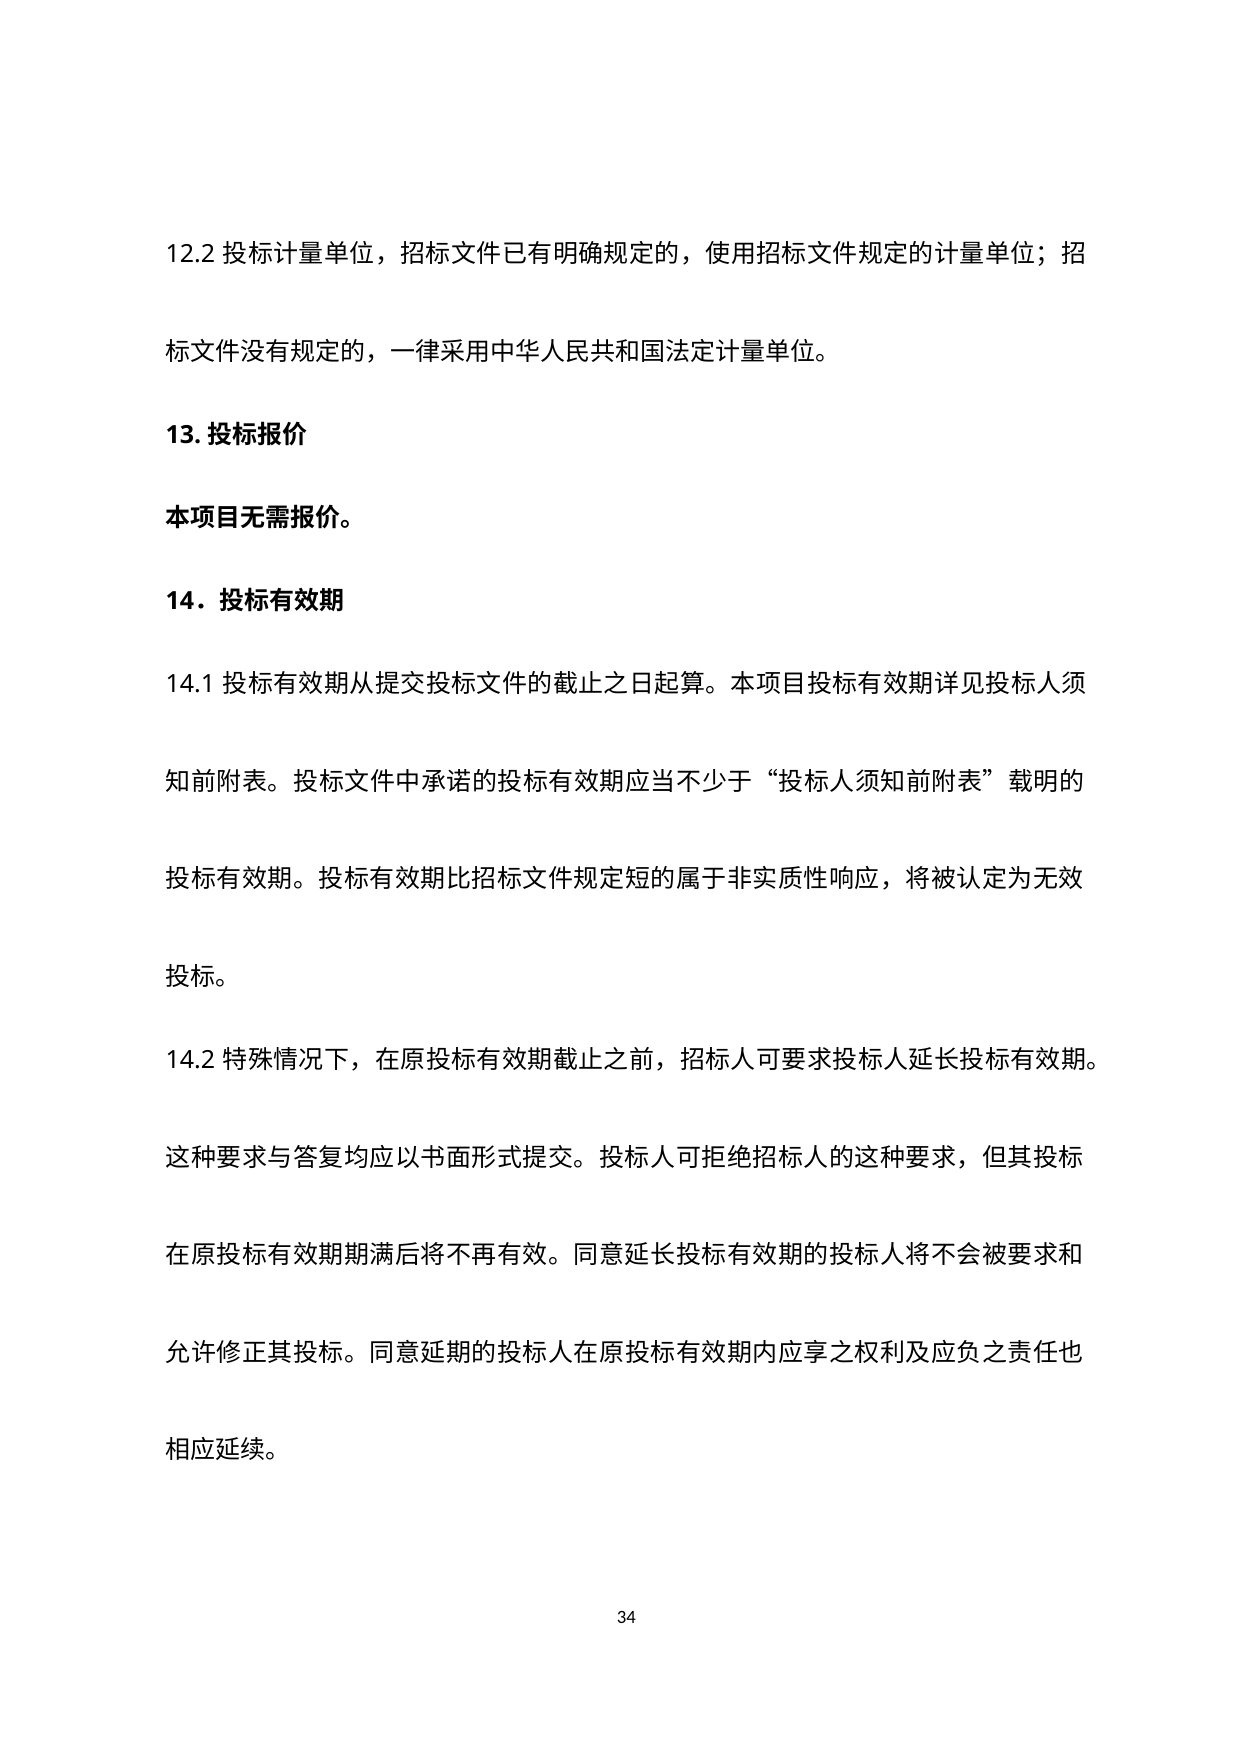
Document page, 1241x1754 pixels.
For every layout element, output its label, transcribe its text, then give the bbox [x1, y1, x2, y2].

text 12.2 投标计量单位，招标文件已有明确规定的，使用招标文件规定的计量单位；招标文件没有规定的，一律采用中华人民共和国法定计量单位。 [165, 219, 1087, 382]
text 13. 投标报价 [165, 400, 1087, 465]
text 本项目无需报价。 [165, 483, 1087, 548]
text 14．投标有效期 [165, 566, 1087, 631]
text 14.1 投标有效期从提交投标文件的截止之日起算。本项目投标有效期详见投标人须知前附表。投标文件中承诺的投标有效期应当不少于“投标人须知前附表”载明的投标有效期。投标有效期比招标文件规定短的属于非实质性响应，将被认定为无效投标。 [165, 649, 1087, 1007]
text 14.2 特殊情况下，在原投标有效期截止之前，招标人可要求投标人延长投标有效期。这种要求与答复均应以书面形式提交。投标人可拒绝招标人的这种要求，但其投标在原投标有效期期满后将不再有效。同意延长投标有效期的投标人将不会被要求和允许修正其投标。同意延期的投标人在原投标有效期内应享之权利及应负之责任也相应延续。 [165, 1025, 1087, 1480]
